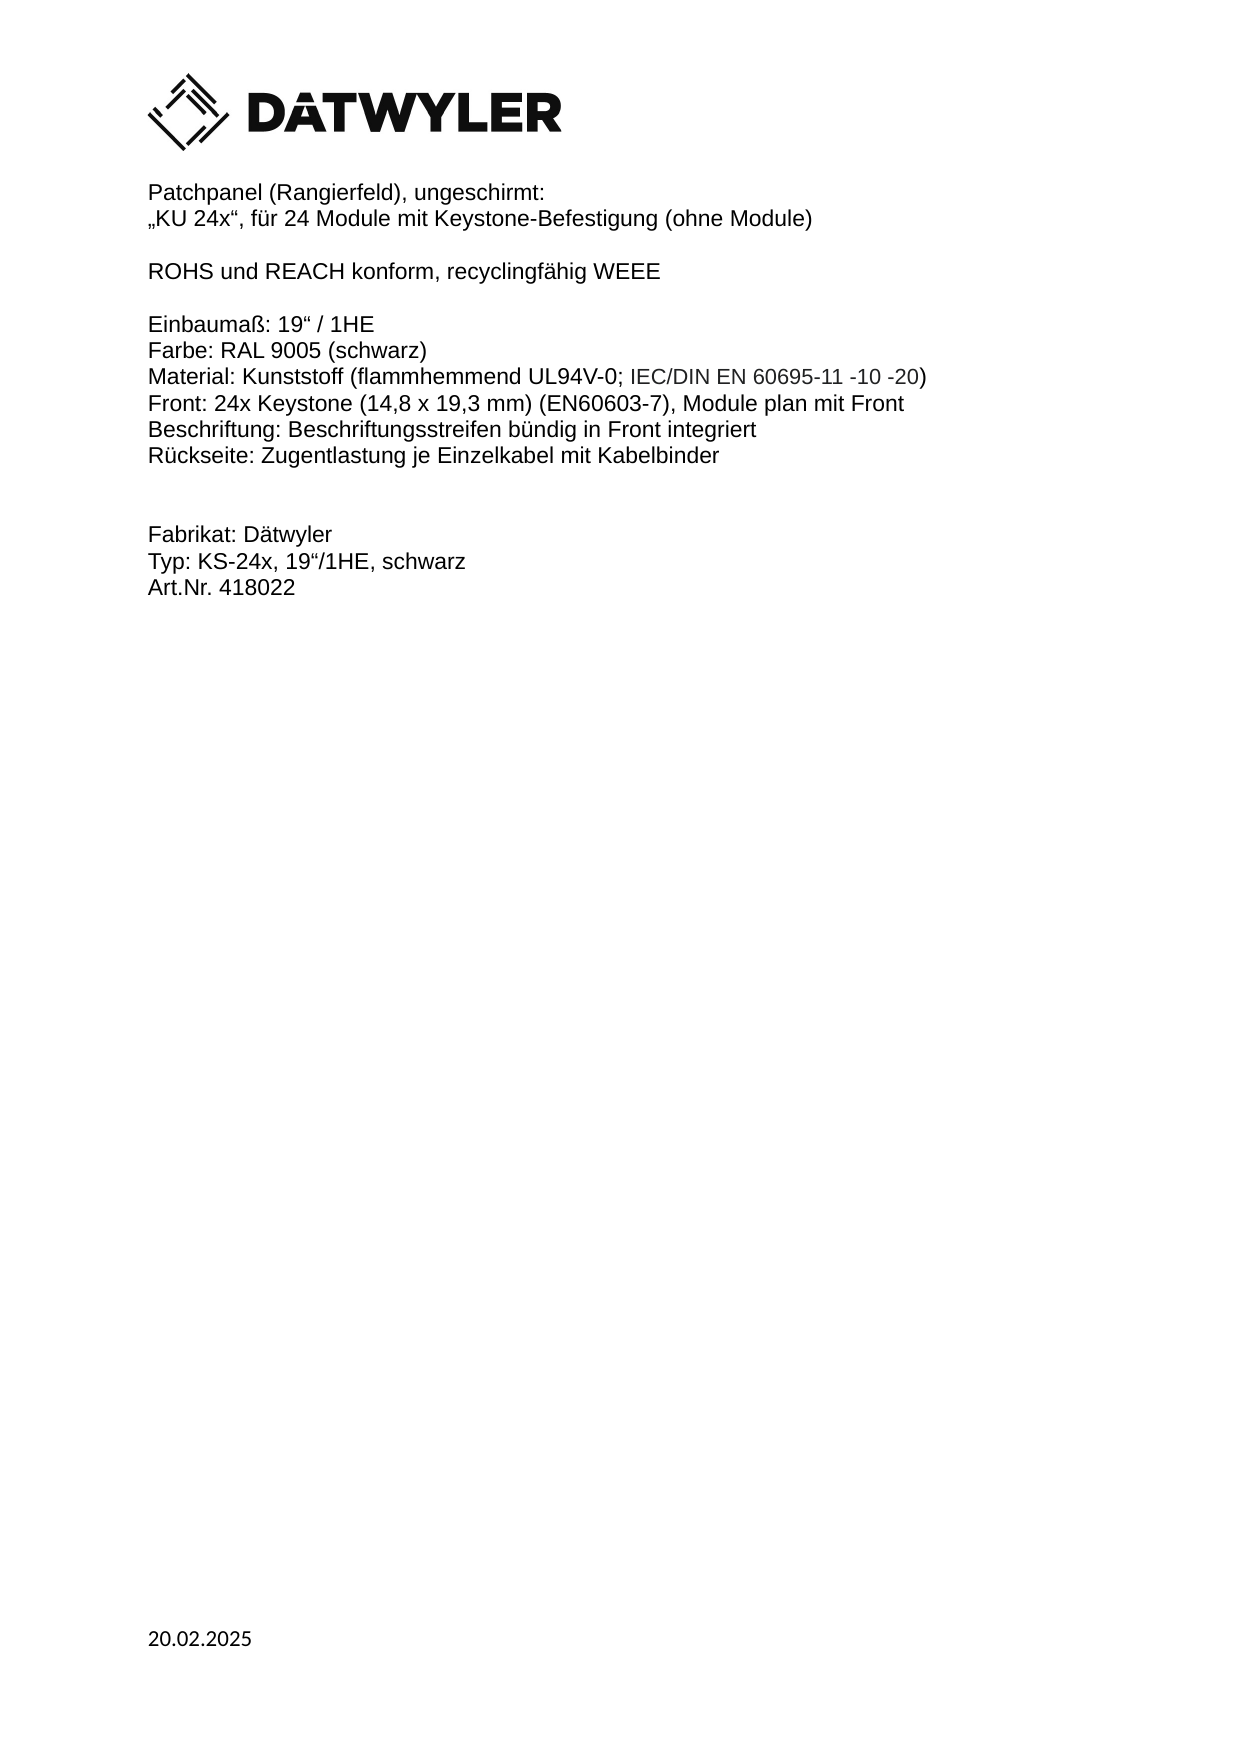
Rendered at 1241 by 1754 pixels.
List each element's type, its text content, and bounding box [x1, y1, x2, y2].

picture [147, 73, 562, 151]
text „KU 24x“, für 24 Module mit Keystone-Befestigung (ohne Module) [148, 205, 1093, 231]
text Farbe: RAL 9005 (schwarz) [148, 337, 1093, 363]
text Einbaumaß: 19“ / 1HE [148, 311, 1093, 337]
text Beschriftung: Beschriftungsstreifen bündig in Front integriert [148, 416, 1093, 442]
text Material: Kunststoff (flammhemmend UL94V-0; IEC/DIN EN 60695-11 -10 -20) [148, 363, 1093, 389]
text ROHS und REACH konform, recyclingfähig WEEE [148, 258, 1093, 284]
text Art.Nr. 418022 [148, 574, 1093, 600]
text Patchpanel (Rangierfeld), ungeschirmt: [148, 179, 1093, 205]
text Front: 24x Keystone (14,8 x 19,3 mm) (EN60603-7), Module plan mit Front [148, 389, 1093, 416]
text Rückseite: Zugentlastung je Einzelkabel mit Kabelbinder [148, 442, 1093, 469]
text Typ: KS-24x, 19“/1HE, schwarz [148, 548, 1093, 574]
text Fabrikat: Dätwyler [148, 521, 1093, 548]
